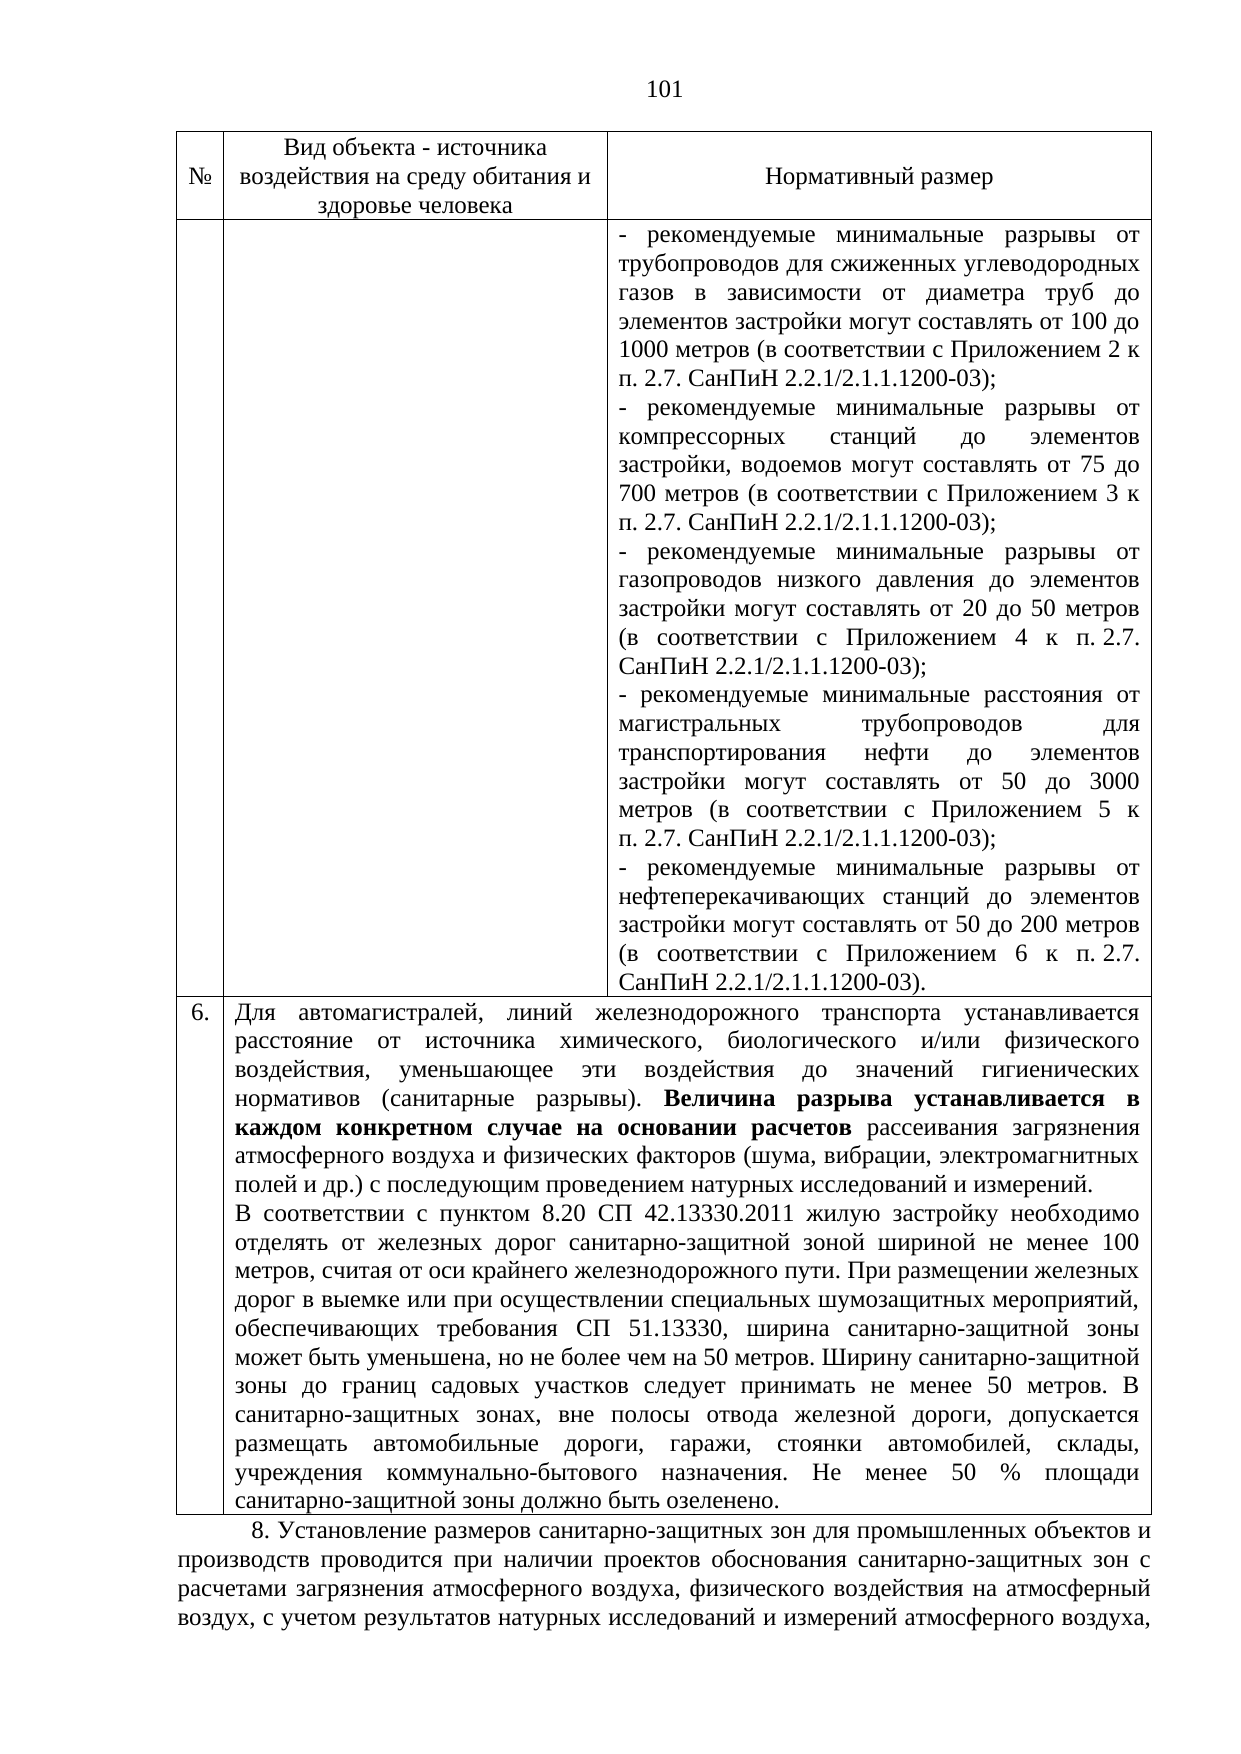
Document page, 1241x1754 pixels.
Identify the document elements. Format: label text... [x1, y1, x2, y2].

table_cell 5. [177, 220, 223, 996]
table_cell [224, 220, 607, 996]
table_header № [177, 132, 223, 218]
table_header Вид объекта - источника воздействия на среду обитания и здоровье человека [224, 132, 607, 218]
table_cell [608, 220, 1151, 996]
table_cell 6. [177, 997, 223, 1514]
table_cell Для автомагистралей, линий железнодорожного транспорта устанавливается расстояние от источника химического, биологического и/или физического воздействия, уменьшающее эти воздействия до значений гигиенических нормативов (санитарные разрывы). Величина разрыва устанавливается в каждом конкретном случае на основании расчетов рассеивания загрязнения атмосферного воздуха и физических факторов (шума, вибрации, электромагнитных полей и др.) с последующим проведением натурных исследований и измерений. В соответствии с пунктом 8.20 СП 42.13330.2011 жилую застройку необходимо отделять от железных дорог санитарно-защитной зоной шириной не менее 100 метров, считая от оси крайнего железнодорожного пути. При размещении железных дорог в выемке или при осуществлении специальных шумозащитных мероприятий, обеспечивающих требования СП 51.13330, ширина санитарно-защитной зоны может быть уменьшена, но не более чем на 50 метров. Ширину санитарно-защитной зоны до границ садовых участков следует принимать не менее 50 метров. В санитарно-защитных зонах, вне полосы отвода железной дороги, допускается размещать автомобильные дороги, гаражи, стоянки автомобилей, склады, учреждения коммунально-бытового назначения. Не менее 50 % площади санитарно-защитной зоны должно быть озеленено. [224, 997, 1151, 1514]
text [177, 1515, 1152, 1630]
table_header Нормативный размер [608, 132, 1151, 218]
